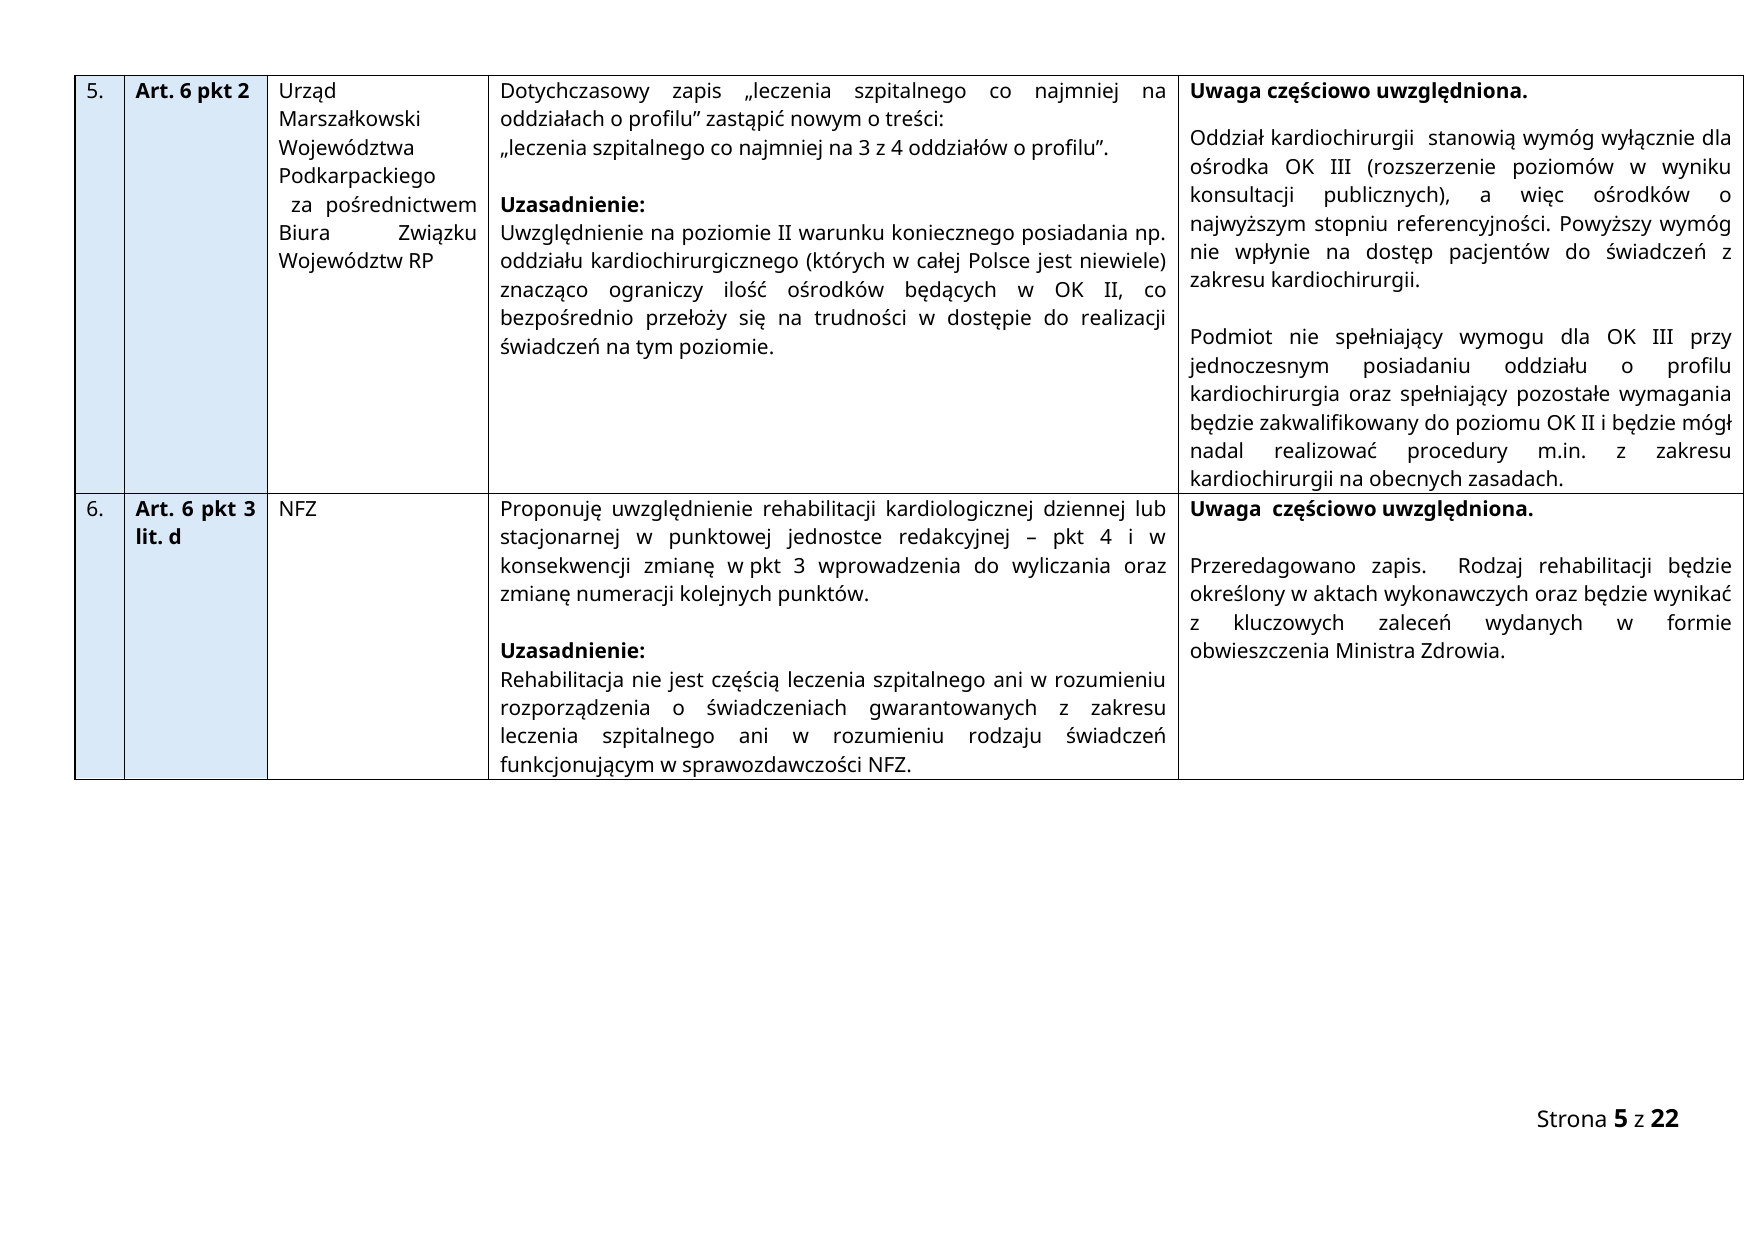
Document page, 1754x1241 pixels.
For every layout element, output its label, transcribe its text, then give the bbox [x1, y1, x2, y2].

table_cell Uwaga częściowo uwzględniona. Oddział kardiochirurgii stanowią wymóg wyłącznie dla ośrodka OK III (rozszerzenie poziomów w wyniku konsultacji publicznych), a więc ośrodków o najwyższym stopniu referencyjności. Powyższy wymóg nie wpłynie na dostęp pacjentów do świadczeń z zakresu kardiochirurgii. Podmiot nie spełniający wymogu dla OK III przy jednoczesnym posiadaniu oddziału o profilu kardiochirurgia oraz spełniający pozostałe wymagania będzie zakwalifikowany do poziomu OK II i będzie mógł nadal realizować procedury m.in. z zakresu kardiochirurgii na obecnych zasadach. [1179, 76, 1743, 493]
table_cell [76, 76, 124, 493]
table_cell [76, 494, 124, 778]
table_cell Art. 6 pkt 3 lit. d [125, 494, 267, 778]
table_cell Dotychczasowy zapis „leczenia szpitalnego co najmniej na oddziałach o profilu” zastąpić nowym o treści: „leczenia szpitalnego co najmniej na 3 z 4 oddziałów o profilu”. Uzasadnienie: Uwzględnienie na poziomie II warunku koniecznego posiadania np. oddziału kardiochirurgicznego (których w całej Polsce jest niewiele) znacząco ograniczy ilość ośrodków będących w OK II, co bezpośrednio przełoży się na trudności w dostępie do realizacji świadczeń na tym poziomie. [489, 76, 1178, 493]
table_cell Uwaga częściowo uwzględniona. Przeredagowano zapis. Rodzaj rehabilitacji będzie określony w aktach wykonawczych oraz będzie wynikać z kluczowych zaleceń wydanych w formie obwieszczenia Ministra Zdrowia. [1179, 494, 1743, 778]
table_cell NFZ [268, 494, 488, 778]
table_cell Urząd Marszałkowski Województwa Podkarpackiego za pośrednictwem Biura Związku Województw RP [268, 76, 488, 493]
table_cell Art. 6 pkt 2 [125, 76, 267, 493]
table_cell Proponuję uwzględnienie rehabilitacji kardiologicznej dziennej lub stacjonarnej w punktowej jednostce redakcyjnej – pkt 4 i w konsekwencji zmianę w pkt 3 wprowadzenia do wyliczania oraz zmianę numeracji kolejnych punktów. Uzasadnienie: Rehabilitacja nie jest częścią leczenia szpitalnego ani w rozumieniu rozporządzenia o świadczeniach gwarantowanych z zakresu leczenia szpitalnego ani w rozumieniu rodzaju świadczeń funkcjonującym w sprawozdawczości NFZ. [489, 494, 1178, 778]
